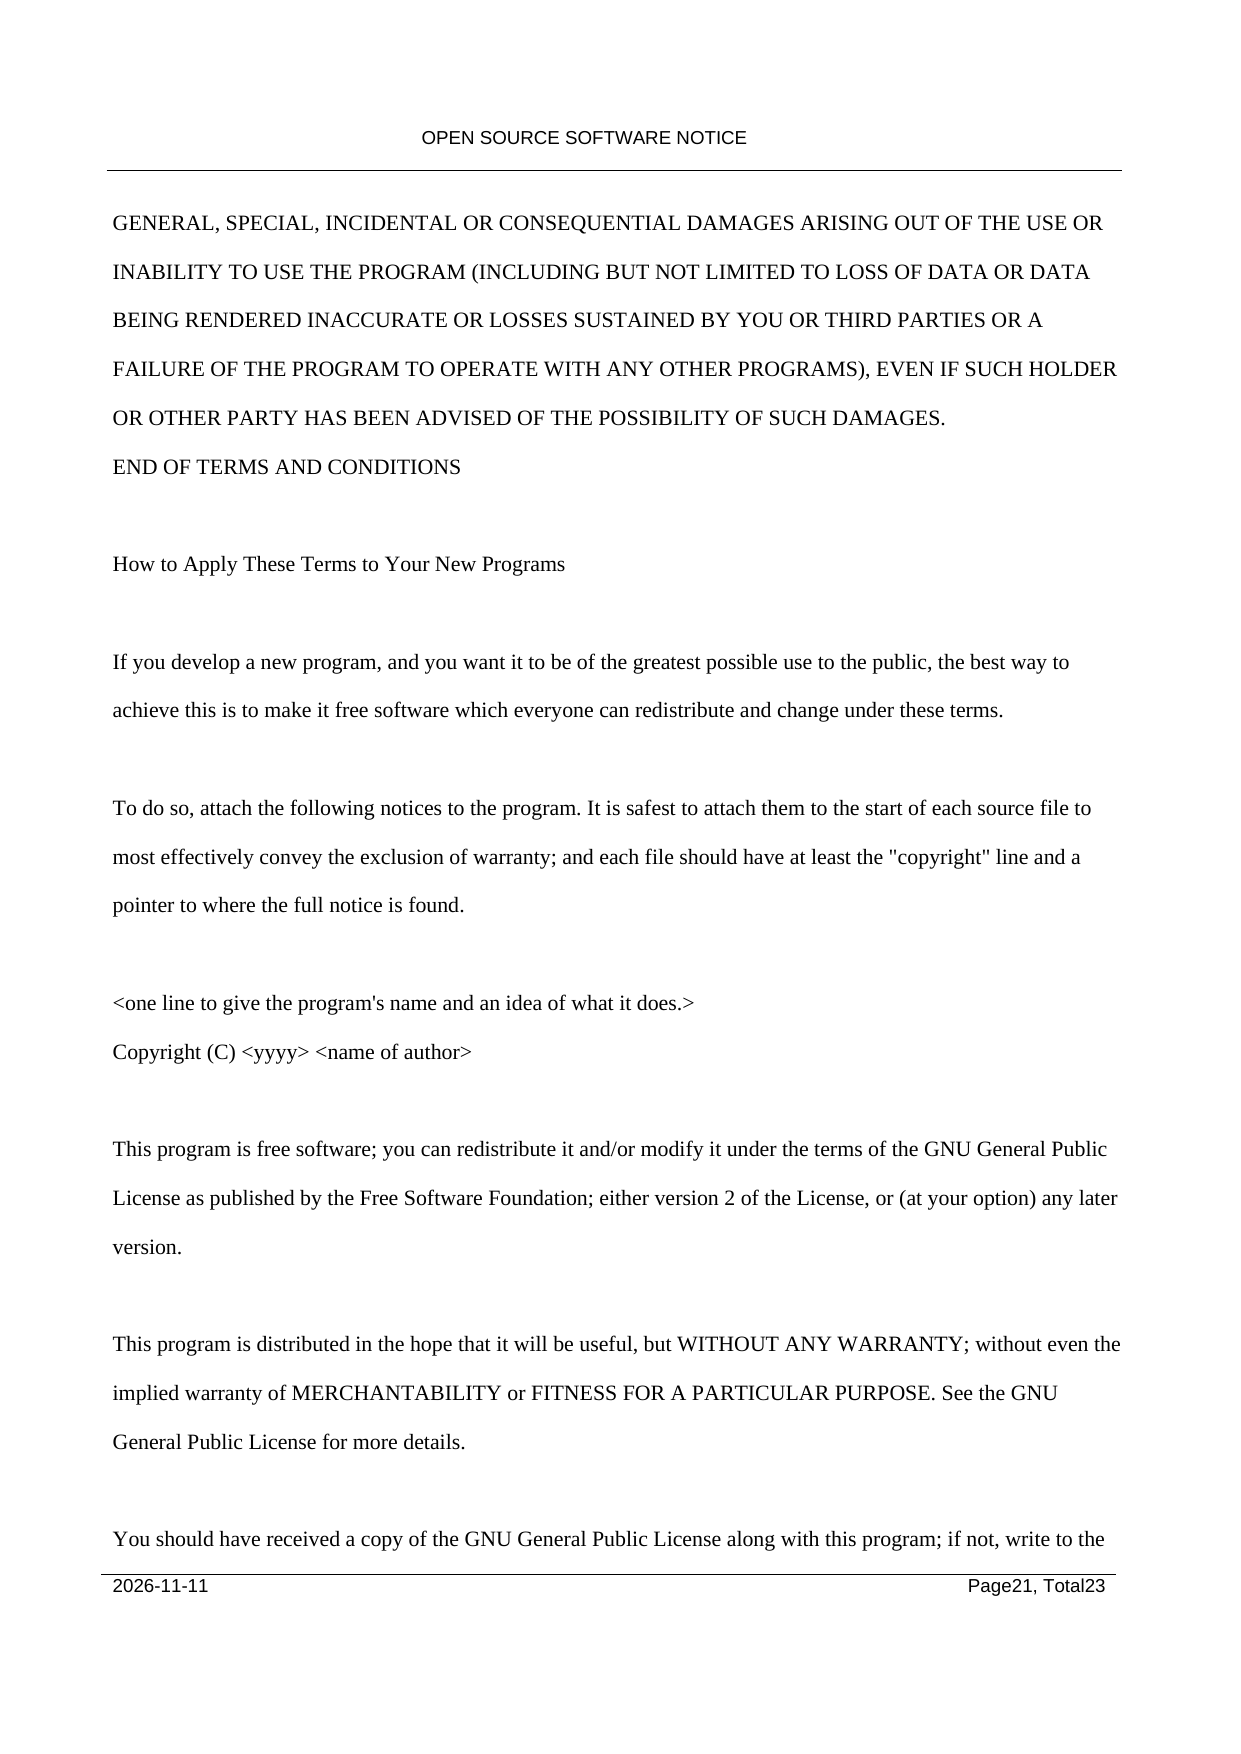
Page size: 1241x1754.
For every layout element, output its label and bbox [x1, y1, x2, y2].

text [112, 206, 1128, 1555]
